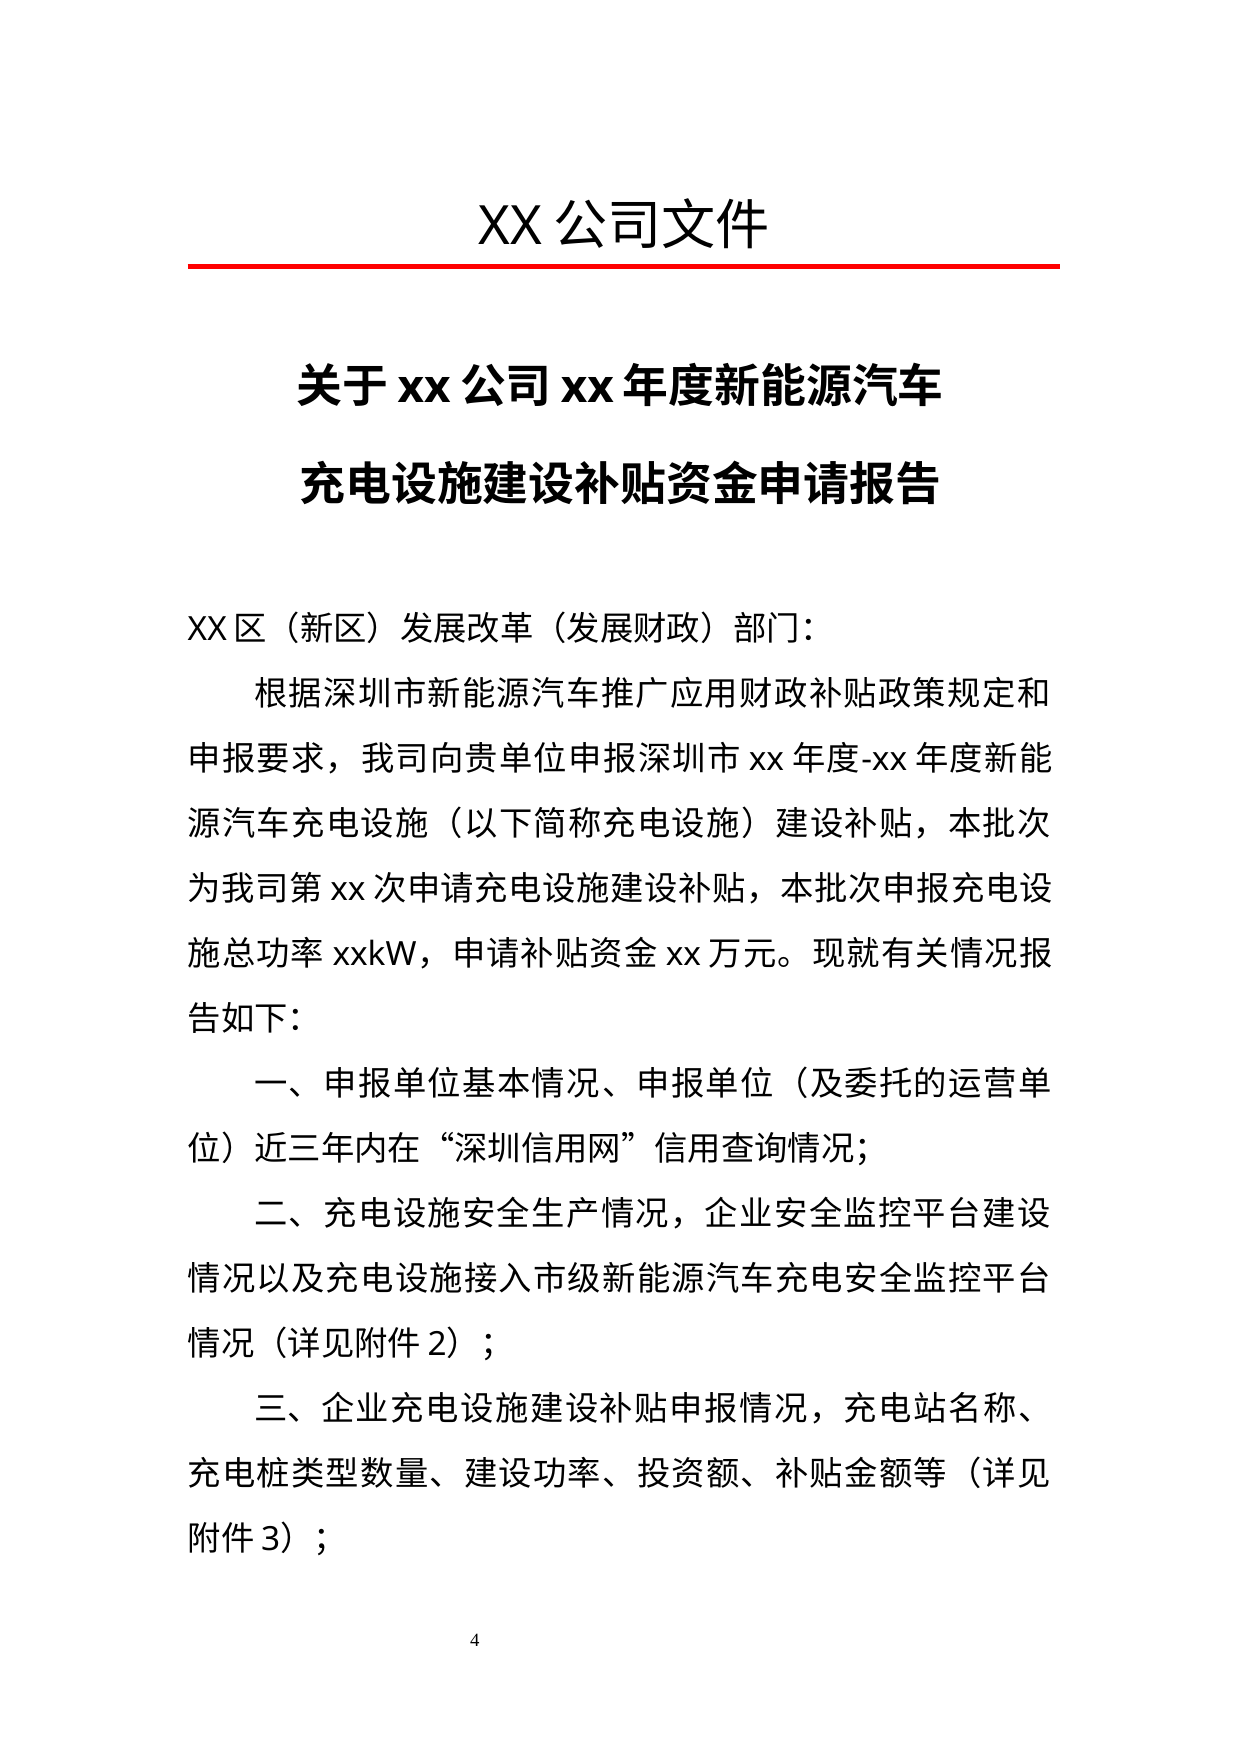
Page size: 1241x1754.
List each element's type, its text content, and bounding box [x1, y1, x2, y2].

text XX区（新区）发展改革（发展财政）部门： [187, 594, 1053, 659]
text 充电设施建设补贴资金申请报告 [187, 431, 1053, 529]
text 一、申报单位基本情况、申报单位（及委托的运营单位）近三年内在“深圳信用网”信用查询情况； [187, 1049, 1053, 1179]
text 关于xx公司xx年度新能源汽车 [187, 334, 1053, 431]
list 企业充电设施建设补贴申报情况，充电站名称、充电桩类型数量、建设功率、投资额、补贴金额等（详见附件3）； [187, 1374, 1053, 1569]
text 根据深圳市新能源汽车推广应用财政补贴政策规定和申报要求，我司向贵单位申报深圳市xx年度-xx年度新能源汽车充电设施（以下简称充电设施）建设补贴，本批次为我司第xx次申请充电设施建设补贴，本批次申报充电设施总功率xxkW，申请补贴资金xx万元。现就有关情况报告如下： [187, 659, 1053, 1049]
text 二、充电设施安全生产情况，企业安全监控平台建设情况以及充电设施接入市级新能源汽车充电安全监控平台情况（详见附件2）； [187, 1179, 1053, 1374]
table_header XX公司文件 [188, 195, 1060, 264]
